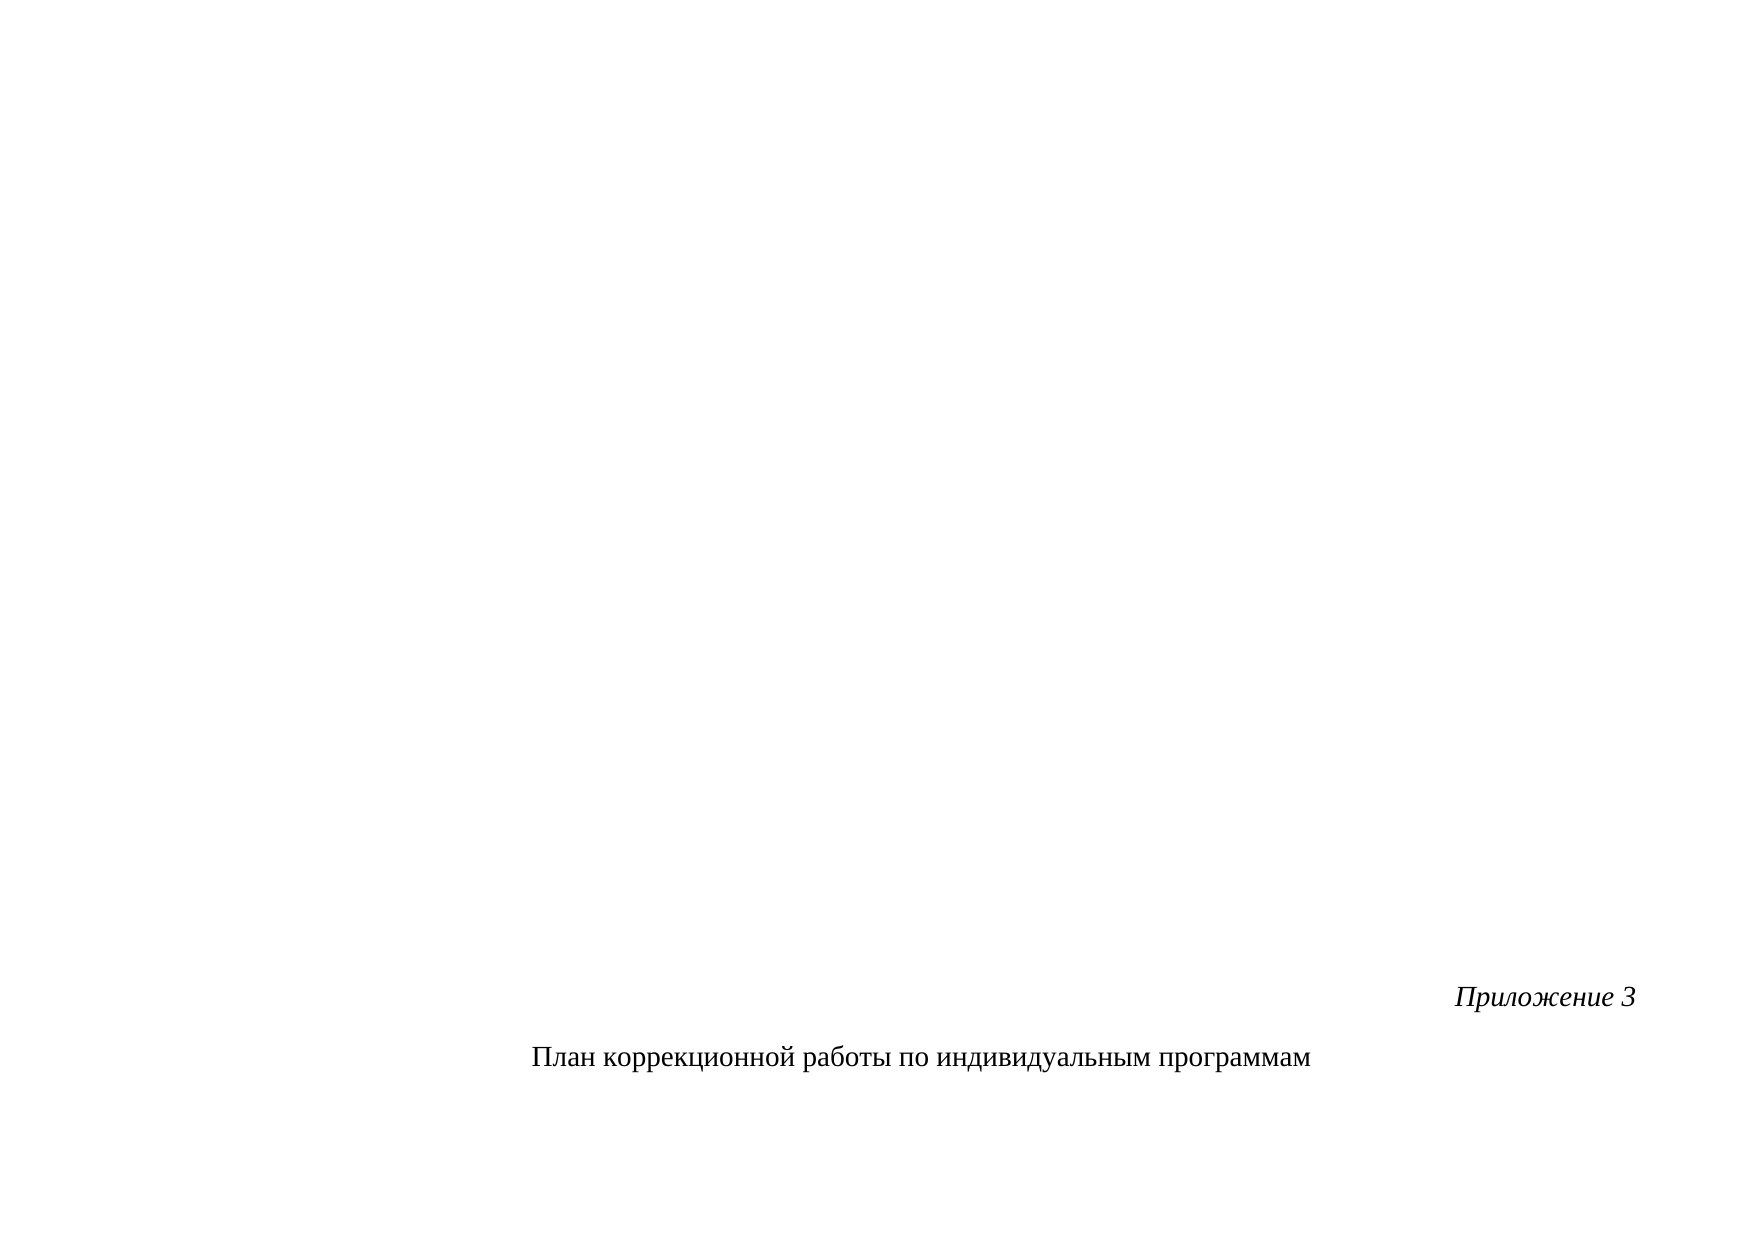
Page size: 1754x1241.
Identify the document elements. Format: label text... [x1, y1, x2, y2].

text Приложение 3 [118, 979, 1636, 1013]
text План коррекционной работы по индивидуальным программам [118, 1039, 1636, 1072]
